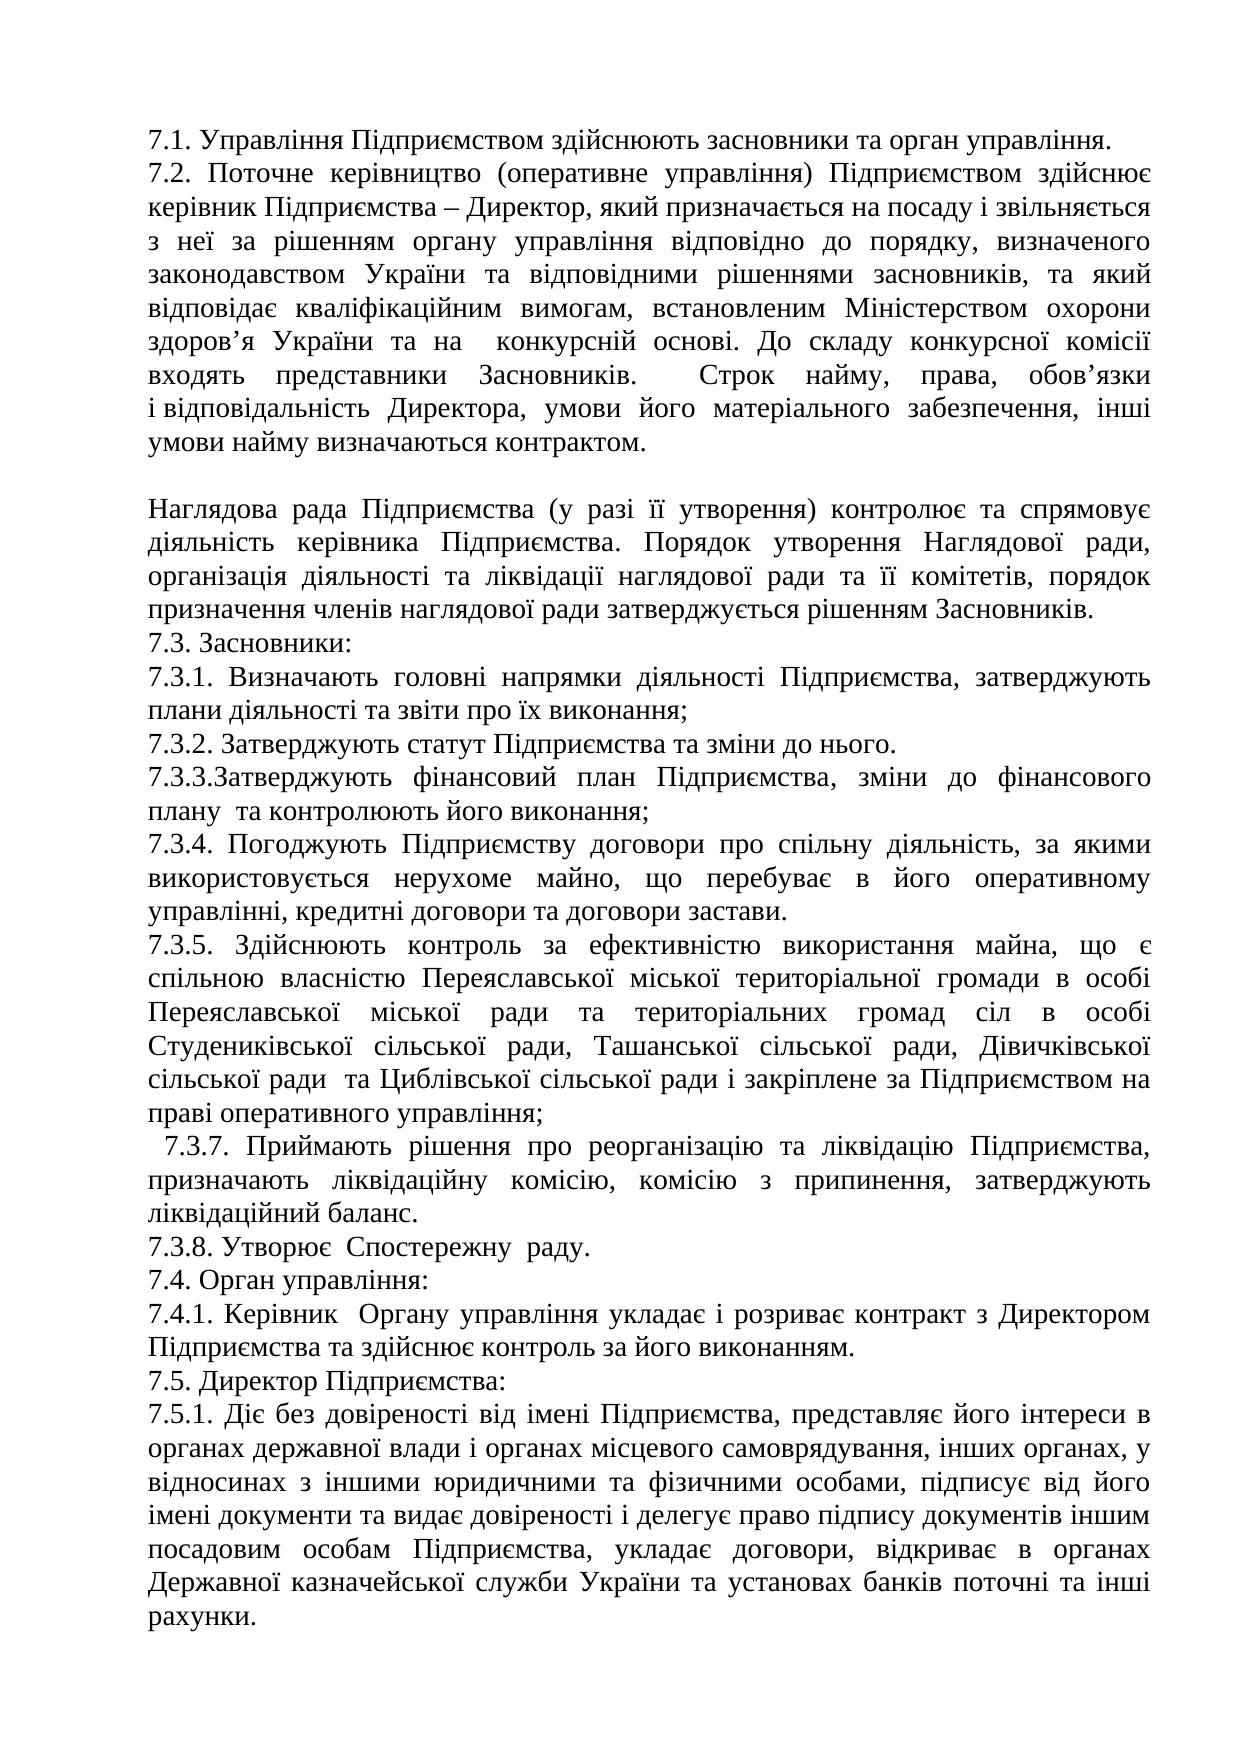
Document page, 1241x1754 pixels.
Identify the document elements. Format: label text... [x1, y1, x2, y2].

text 7.3.7. Приймають рішення про реорганізацію та ліквідацію Підприємства, призначають ліквідаційну комісію, комісію з припинення, затверджують ліквідаційний баланс. [148, 1128, 1152, 1229]
text 7.4. Орган управління: [148, 1262, 1152, 1296]
text 7.1. Управління Підприємством здійснюють засновники та орган управління. [148, 122, 1152, 156]
text 7.2. Поточне керівництво (оперативне управління) Підприємством здійснює керівник Підприємства – Директор, який призначається на посаду і звільняється з неї за рішенням органу управління відповідно до порядку, визначеного законодавством України та відповідними рішеннями засновників, та який відповідає кваліфікаційним вимогам, встановленим Міністерством охорони здоров’я України та на конкурсній основі. До складу конкурсної комісії входять представники Засновників. Строк найму, права, обов’язки і відповідальність Директора, умови його матеріального забезпечення, інші умови найму визначаються контрактом. [148, 156, 1152, 457]
text 7.3.5. Здійснюють контроль за ефективністю використання майна, що є спільною власністю Переяславської міської територіальної громади в особі Переяславської міської ради та територіальних громад сіл в особі Студениківської сільської ради, Ташанської сільської ради, Дівичківської сільської ради та Циблівської сільської ради і закріплене за Підприємством на праві оперативного управління; [148, 927, 1152, 1128]
text 7.3.8. Утворює Спостережну раду. [148, 1229, 1152, 1262]
text 7.3.1. Визначають головні напрямки діяльності Підприємства, затверджують плани діяльності та звіти про їх виконання; [148, 659, 1152, 726]
text 7.3.4. Погоджують Підприємству договори про спільну діяльність, за якими використовується нерухоме майно, що перебуває в його оперативному управлінні, кредитні договори та договори застави. [148, 826, 1152, 927]
text 7.5.1. Діє без довіреності від імені Підприємства, представляє його інтереси в органах державної влади і органах місцевого самоврядування, інших органах, у відносинах з іншими юридичними та фізичними особами, підписує від його імені документи та видає довіреності і делегує право підпису документів іншим посадовим особам Підприємства, укладає договори, відкриває в органах Державної казначейської служби України та установах банків поточні та інші рахунки. [148, 1397, 1152, 1631]
text 7.4.1. Керівник Органу управління укладає і розриває контракт з Директором Підприємства та здійснює контроль за його виконанням. [148, 1296, 1152, 1363]
text 7.5. Директор Підприємства: [148, 1363, 1152, 1397]
text Наглядова рада Підприємства (у разі її утворення) контролює та спрямовує діяльність керівника Підприємства. Порядок утворення Наглядової ради, організація діяльності та ліквідації наглядової ради та її комітетів, порядок призначення членів наглядової ради затверджується рішенням Засновників. [148, 491, 1152, 625]
text 7.3.2. Затверджують статут Підприємства та зміни до нього. [148, 726, 1152, 759]
text 7.3. Засновники: [148, 625, 1152, 659]
text 7.3.3.Затверджують фінансовий план Підприємства, зміни до фінансового плану та контролюють його виконання; [148, 759, 1152, 826]
